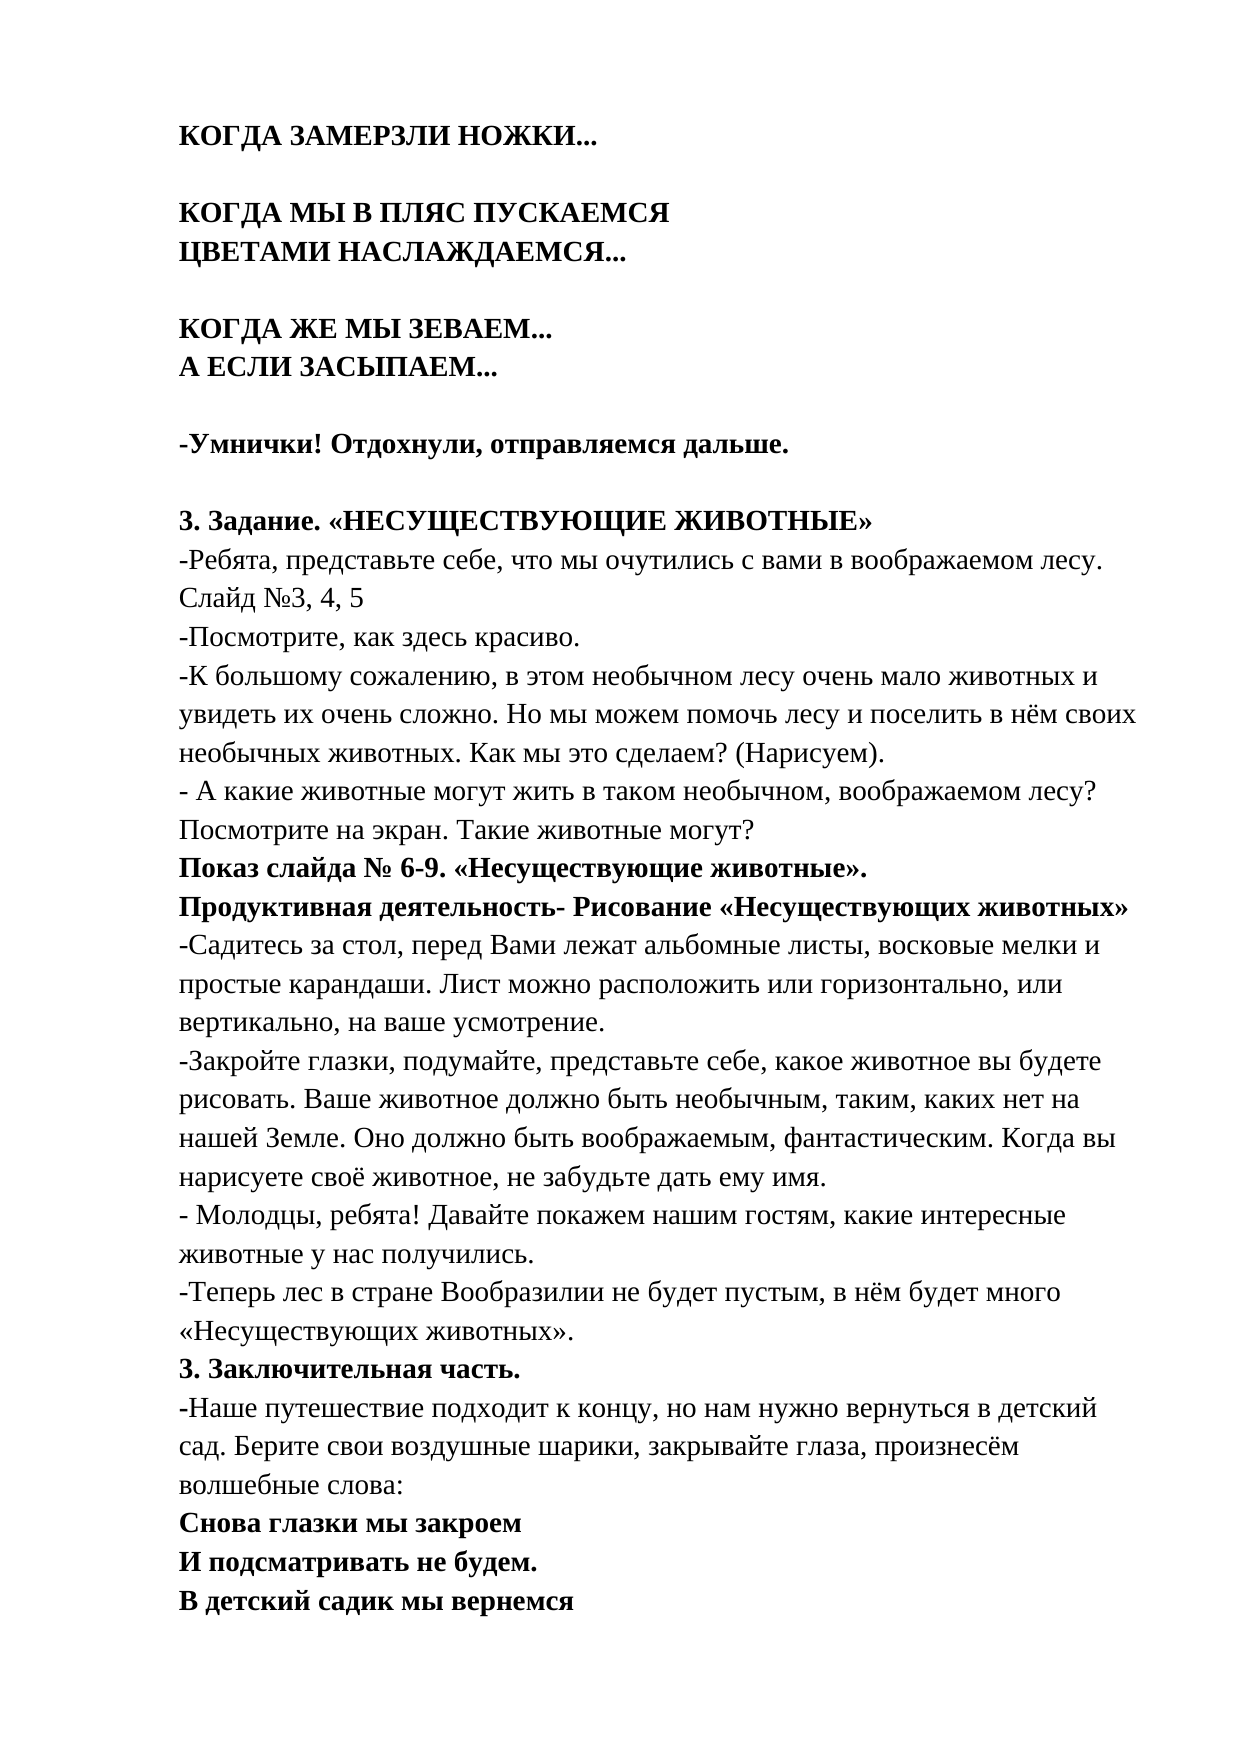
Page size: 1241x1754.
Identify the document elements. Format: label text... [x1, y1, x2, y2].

list -Посмотрите, как здесь красиво. [178, 619, 1152, 653]
list 3. Задание. «НЕСУЩЕСТВУЮЩИЕ ЖИВОТНЫЕ» [178, 503, 1152, 537]
list -Садитесь за стол, перед Вами лежат альбомные листы, восковые мелки и простые карандаши. Лист можно расположить или горизонтально, или вертикально, на ваше усмотрение. [178, 927, 1152, 1038]
list -Закройте глазки, подумайте, представьте себе, какое животное вы будете рисовать. Ваше животное должно быть необычным, таким, каких нет на нашей Земле. Оно должно быть воображаемым, фантастическим. Когда вы нарисуете своё животное, не забудьте дать ему имя. [178, 1043, 1152, 1192]
list КОГДА МЫ В ПЛЯС ПУСКАЕМСЯ [178, 195, 1152, 229]
list - А какие животные могут жить в таком необычном, воображаемом лесу? Посмотрите на экран. Такие животные могут? [178, 773, 1152, 845]
list В детский садик мы вернемся [178, 1583, 1152, 1616]
list -Наше путешествие подходит к концу, но нам нужно вернуться в детский сад. Берите свои воздушные шарики, закрывайте глаза, произнесём волшебные слова: [178, 1390, 1152, 1501]
list -Умнички! Отдохнули, отправляемся дальше. [178, 426, 1152, 460]
list КОГДА ЗАМЕРЗЛИ НОЖКИ... [178, 118, 1152, 152]
list ЦВЕТАМИ НАСЛАЖДАЕМСЯ... [178, 234, 1152, 267]
list - Молодцы, ребята! Давайте покажем нашим гостям, какие интересные животные у нас получились. [178, 1197, 1152, 1269]
list Продуктивная деятельность- Рисование «Несуществующих животных» [178, 889, 1152, 922]
list Снова глазки мы закроем [178, 1506, 1152, 1539]
list 3. Заключительная часть. [178, 1351, 1152, 1385]
list Показ слайда № 6-9. «Несуществующие животные». [178, 850, 1152, 884]
list -Ребята, представьте себе, что мы очутились с вами в воображаемом лесу. Слайд №3, 4, 5 [178, 542, 1152, 614]
list И подсматривать не будем. [178, 1544, 1152, 1578]
list -Теперь лес в стране Вообразилии не будет пустым, в нём будет много «Несуществующих животных». [178, 1274, 1152, 1346]
list -К большому сожалению, в этом необычном лесу очень мало животных и увидеть их очень сложно. Но мы можем помочь лесу и поселить в нём своих необычных животных. Как мы это сделаем? (Нарисуем). [178, 658, 1152, 768]
list А ЕСЛИ ЗАСЫПАЕМ... [178, 349, 1152, 383]
list КОГДА ЖЕ МЫ ЗЕВАЕМ... [178, 311, 1152, 344]
